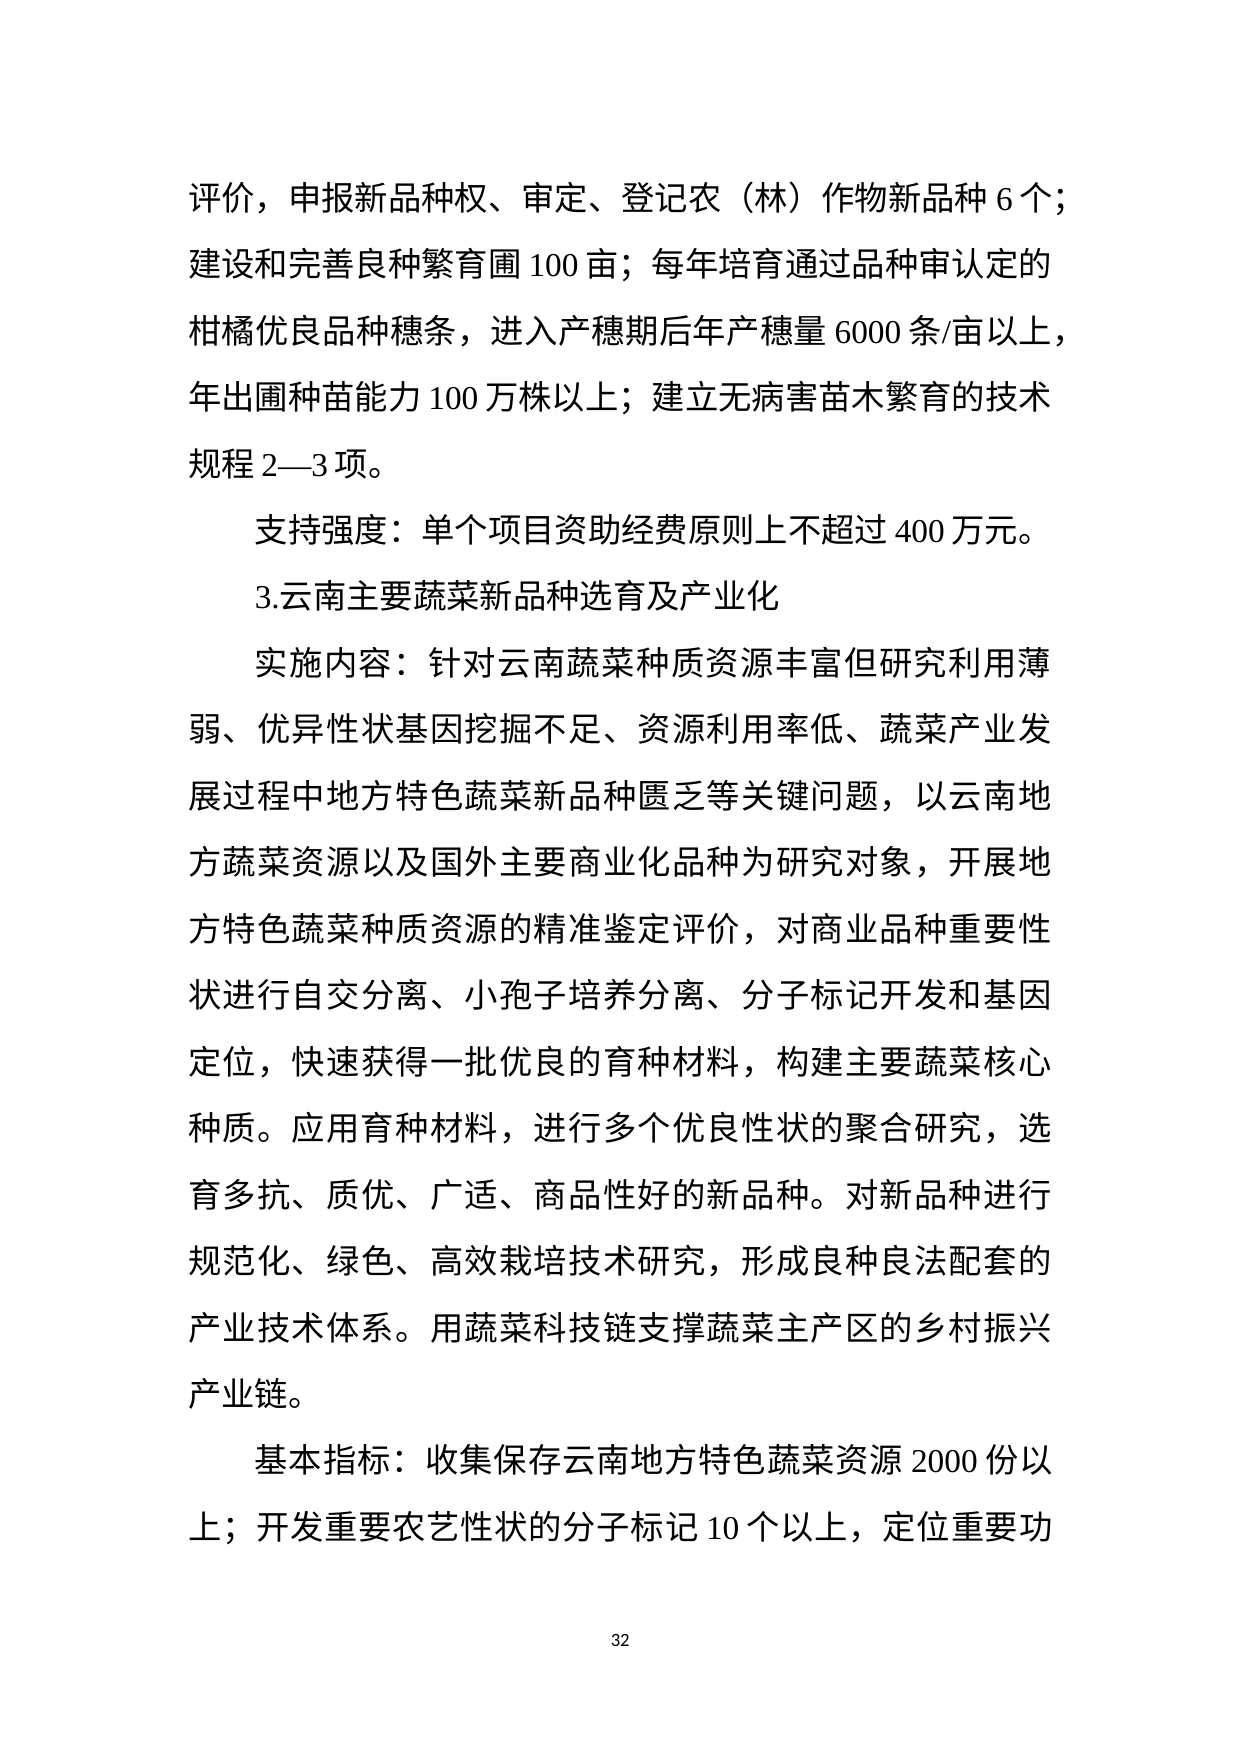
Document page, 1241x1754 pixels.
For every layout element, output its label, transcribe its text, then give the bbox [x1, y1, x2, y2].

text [188, 1425, 1052, 1558]
text 3.云南主要蔬菜新品种选育及产业化 [188, 561, 1052, 628]
text 实施内容：针对云南蔬菜种质资源丰富但研究利用薄弱、优异性状基因挖掘不足、资源利用率低、蔬菜产业发展过程中地方特色蔬菜新品种匮乏等关键问题，以云南地方蔬菜资源以及国外主要商业化品种为研究对象，开展地方特色蔬菜种质资源的精准鉴定评价，对商业品种重要性状进行自交分离、小孢子培养分离、分子标记开发和基因定位，快速获得一批优良的育种材料，构建主要蔬菜核心种质。应用育种材料，进行多个优良性状的聚合研究，选育多抗、质优、广适、商品性好的新品种。对新品种进行规范化、绿色、高效栽培技术研究，形成良种良法配套的产业技术体系。用蔬菜科技链支撑蔬菜主产区的乡村振兴产业链。 [188, 628, 1052, 1425]
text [188, 162, 1052, 495]
text 支持强度：单个项目资助经费原则上不超过400万元。 [188, 495, 1052, 561]
